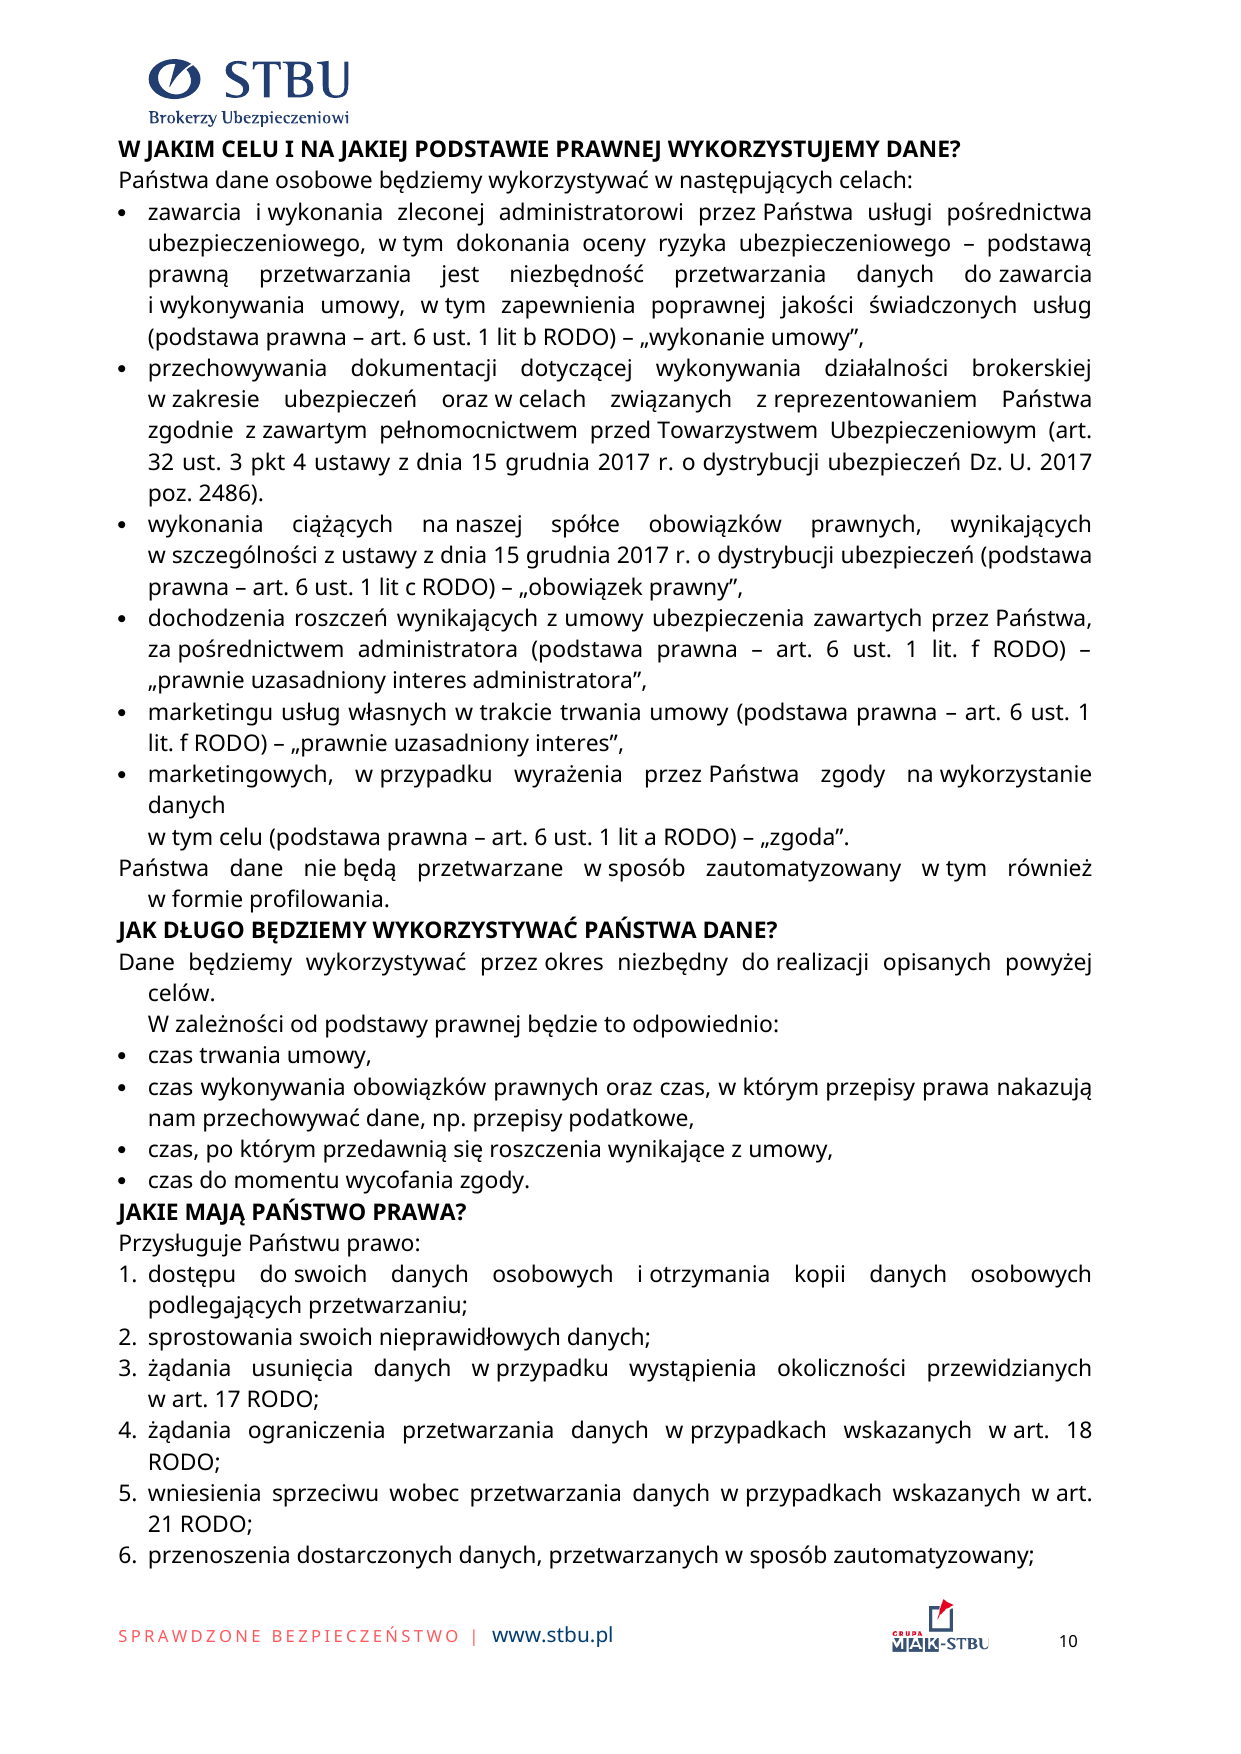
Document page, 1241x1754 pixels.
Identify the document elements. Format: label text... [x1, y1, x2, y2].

picture [892, 1598, 989, 1652]
list żądania usunięcia danych w przypadku wystąpienia okoliczności przewidzianych w art. 17 RODO; [118, 1352, 1092, 1414]
text Przysługuje Państwu prawo: [118, 1227, 1092, 1258]
list czas trwania umowy, [118, 1039, 1092, 1070]
list marketingu usług własnych w trakcie trwania umowy (podstawa prawna – art. 6 ust. 1 lit. f RODO) – „prawnie uzasadniony interes”, [118, 695, 1092, 758]
list czas do momentu wycofania zgody. [118, 1164, 1092, 1195]
list żądania ograniczenia przetwarzania danych w przypadkach wskazanych w art. 18 RODO; [118, 1414, 1092, 1477]
list sprostowania swoich nieprawidłowych danych; [118, 1320, 1092, 1352]
text W JAKIM CELU I NA JAKIEJ PODSTAWIE PRAWNEJ WYKORZYSTUJEMY DANE? [118, 133, 1092, 164]
list przechowywania dokumentacji dotyczącej wykonywania działalności brokerskiej w zakresie ubezpieczeń oraz w celach związanych z reprezentowaniem Państwa zgodnie z zawartym pełnomocnictwem przed Towarzystwem Ubezpieczeniowym (art. 32 ust. 3 pkt 4 ustawy z dnia 15 grudnia 2017 r. o dystrybucji ubezpieczeń Dz. U. 2017 poz. 2486). [118, 352, 1092, 508]
list dostępu do swoich danych osobowych i otrzymania kopii danych osobowych podlegających przetwarzaniu; [118, 1258, 1092, 1320]
list czas, po którym przedawnią się roszczenia wynikające z umowy, [118, 1133, 1092, 1164]
list czas wykonywania obowiązków prawnych oraz czas, w którym przepisy prawa nakazują nam przechowywać dane, np. przepisy podatkowe, [118, 1070, 1092, 1133]
text Państwa dane nie będą przetwarzane w sposób zautomatyzowany w tym również w formie profilowania. [118, 852, 1092, 914]
list wykonania ciążących na naszej spółce obowiązków prawnych, wynikających w szczególności z ustawy z dnia 15 grudnia 2017 r. o dystrybucji ubezpieczeń (podstawa prawna – art. 6 ust. 1 lit c RODO) – „obowiązek prawny”, [118, 508, 1092, 602]
list wniesienia sprzeciwu wobec przetwarzania danych w przypadkach wskazanych w art. 21 RODO; [118, 1477, 1092, 1539]
list zawarcia i wykonania zleconej administratorowi przez Państwa usługi pośrednictwa ubezpieczeniowego, w tym dokonania oceny ryzyka ubezpieczeniowego – podstawą prawną przetwarzania jest niezbędność przetwarzania danych do zawarcia i wykonywania umowy, w tym zapewnienia poprawnej jakości świadczonych usług (podstawa prawna – art. 6 ust. 1 lit b RODO) – „wykonanie umowy”, [118, 195, 1092, 352]
list przenoszenia dostarczonych danych, przetwarzanych w sposób zautomatyzowany; [118, 1539, 1092, 1570]
list dochodzenia roszczeń wynikających z umowy ubezpieczenia zawartych przez Państwa, za pośrednictwem administratora (podstawa prawna – art. 6 ust. 1 lit. f RODO) – „prawnie uzasadniony interes administratora”, [118, 602, 1092, 695]
text JAK DŁUGO BĘDZIEMY WYKORZYSTYWAĆ PAŃSTWA DANE? [118, 914, 1092, 945]
list marketingowych, w przypadku wyrażenia przez Państwa zgody na wykorzystanie danych w tym celu (podstawa prawna – art. 6 ust. 1 lit a RODO) – „zgoda”. [118, 758, 1092, 852]
text JAKIE MAJĄ PAŃSTWO PRAWA? [118, 1195, 1092, 1227]
text Państwa dane osobowe będziemy wykorzystywać w następujących celach: [118, 164, 1092, 195]
text Dane będziemy wykorzystywać przez okres niezbędny do realizacji opisanych powyżej celów. W zależności od podstawy prawnej będzie to odpowiednio: [118, 945, 1092, 1039]
